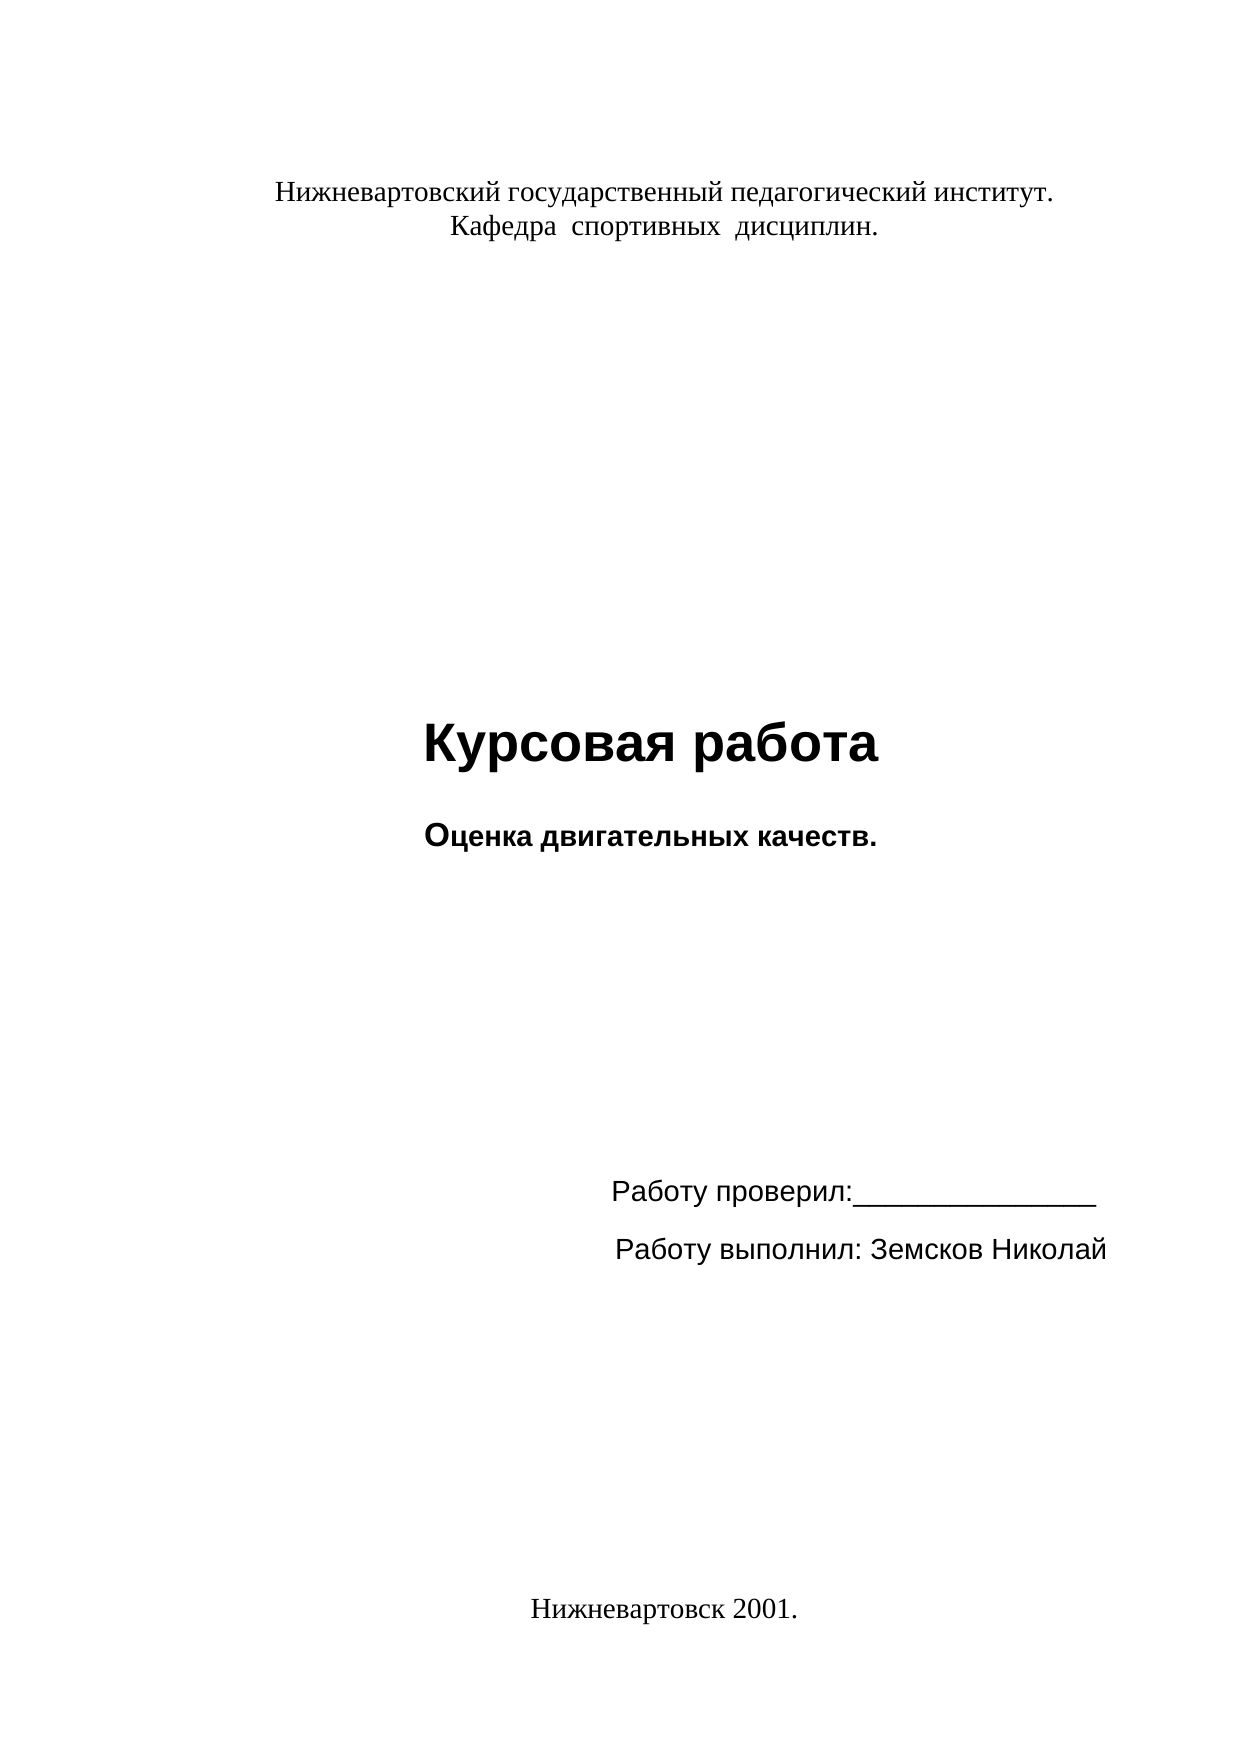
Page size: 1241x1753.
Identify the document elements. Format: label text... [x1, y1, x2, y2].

text Нижневартовск 2001. [148, 1591, 1152, 1625]
subtitle Курсовая работа [148, 711, 1124, 773]
subtitle Оценка двигательных качеств. [148, 815, 1124, 853]
text Работу проверил:_______________ [148, 1174, 1152, 1208]
text Работу выполнил: Земсков Николай [148, 1232, 1152, 1265]
text Кафедра спортивных дисциплин. [148, 208, 1152, 241]
text Нижневартовский государственный педагогический институт. [148, 174, 1152, 208]
